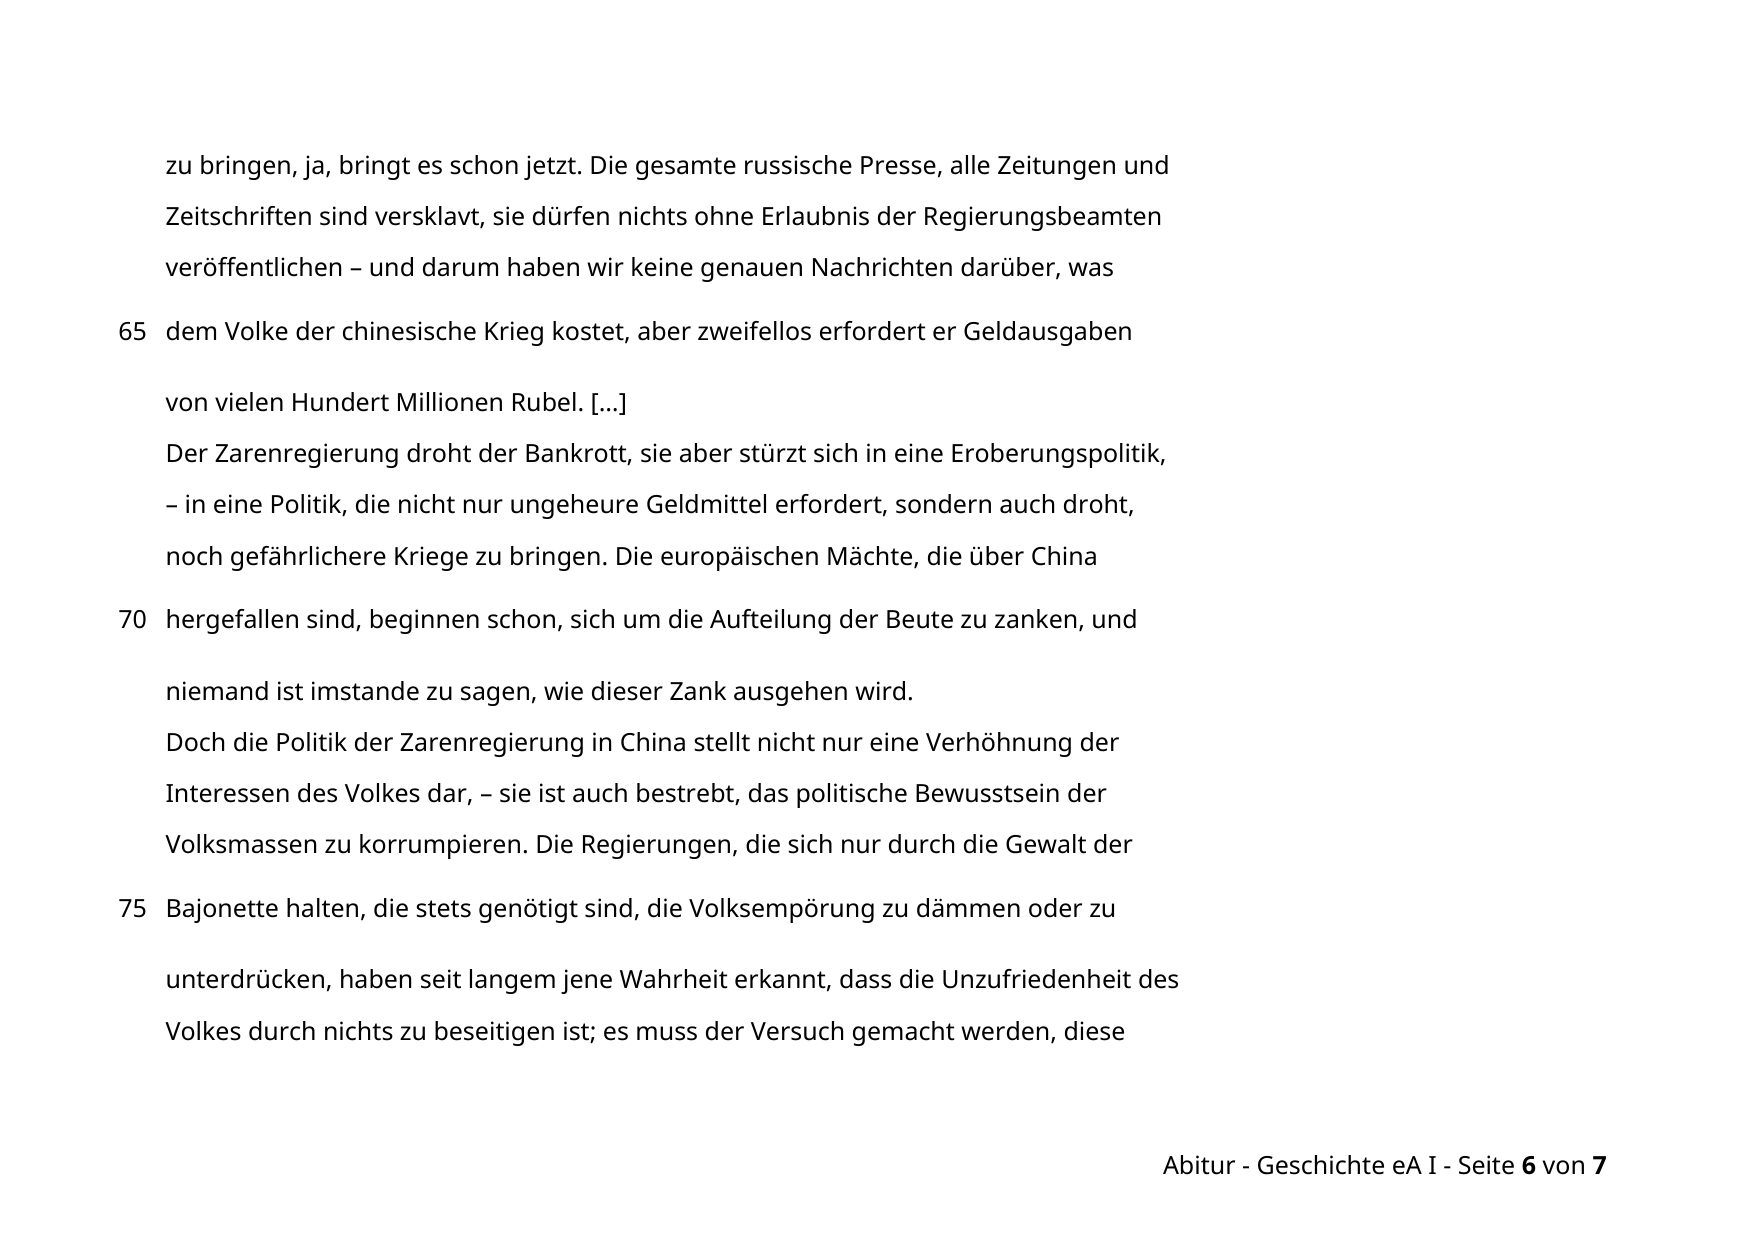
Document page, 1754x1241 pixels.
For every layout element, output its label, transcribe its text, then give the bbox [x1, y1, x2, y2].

list Doch die Politik der Zarenregierung in China stellt nicht nur eine Verhöhnung der [165, 725, 1606, 759]
list veröffentlichen – und darum haben wir keine genauen Nachrichten darüber, was [165, 250, 1606, 284]
list Volksmassen zu korrumpieren. Die Regierungen, die sich nur durch die Gewalt der [165, 827, 1606, 861]
list 75 Bajonette halten, die stets genötigt sind, die Volksempörung zu dämmen oder zu [118, 890, 1606, 924]
list zu bringen, ja, bringt es schon jetzt. Die gesamte russische Presse, alle Zeitungen und [165, 148, 1606, 182]
list 65 dem Volke der chinesische Krieg kostet, aber zweifellos erfordert er Geldausgaben [118, 313, 1606, 347]
list 70 hergefallen sind, beginnen schon, sich um die Aufteilung der Beute zu zanken, und [118, 602, 1606, 636]
list niemand ist imstande zu sagen, wie dieser Zank ausgehen wird. [165, 674, 1606, 708]
list Der Zarenregierung droht der Bankrott, sie aber stürzt sich in eine Eroberungspolitik, [165, 436, 1606, 470]
list von vielen Hundert Millionen Rubel. […] [165, 385, 1606, 419]
list noch gefährlichere Kriege zu bringen. Die europäischen Mächte, die über China [165, 538, 1606, 572]
list – in eine Politik, die nicht nur ungeheure Geldmittel erfordert, sondern auch droht, [165, 487, 1606, 521]
list Zeitschriften sind versklavt, sie dürfen nichts ohne Erlaubnis der Regierungsbeamten [165, 199, 1606, 233]
list Interessen des Volkes dar, – sie ist auch bestrebt, das politische Bewusstsein der [165, 776, 1606, 810]
list unterdrücken, haben seit langem jene Wahrheit erkannt, dass die Unzufriedenheit des [165, 962, 1606, 996]
list Volkes durch nichts zu beseitigen ist; es muss der Versuch gemacht werden, diese [165, 1013, 1606, 1047]
